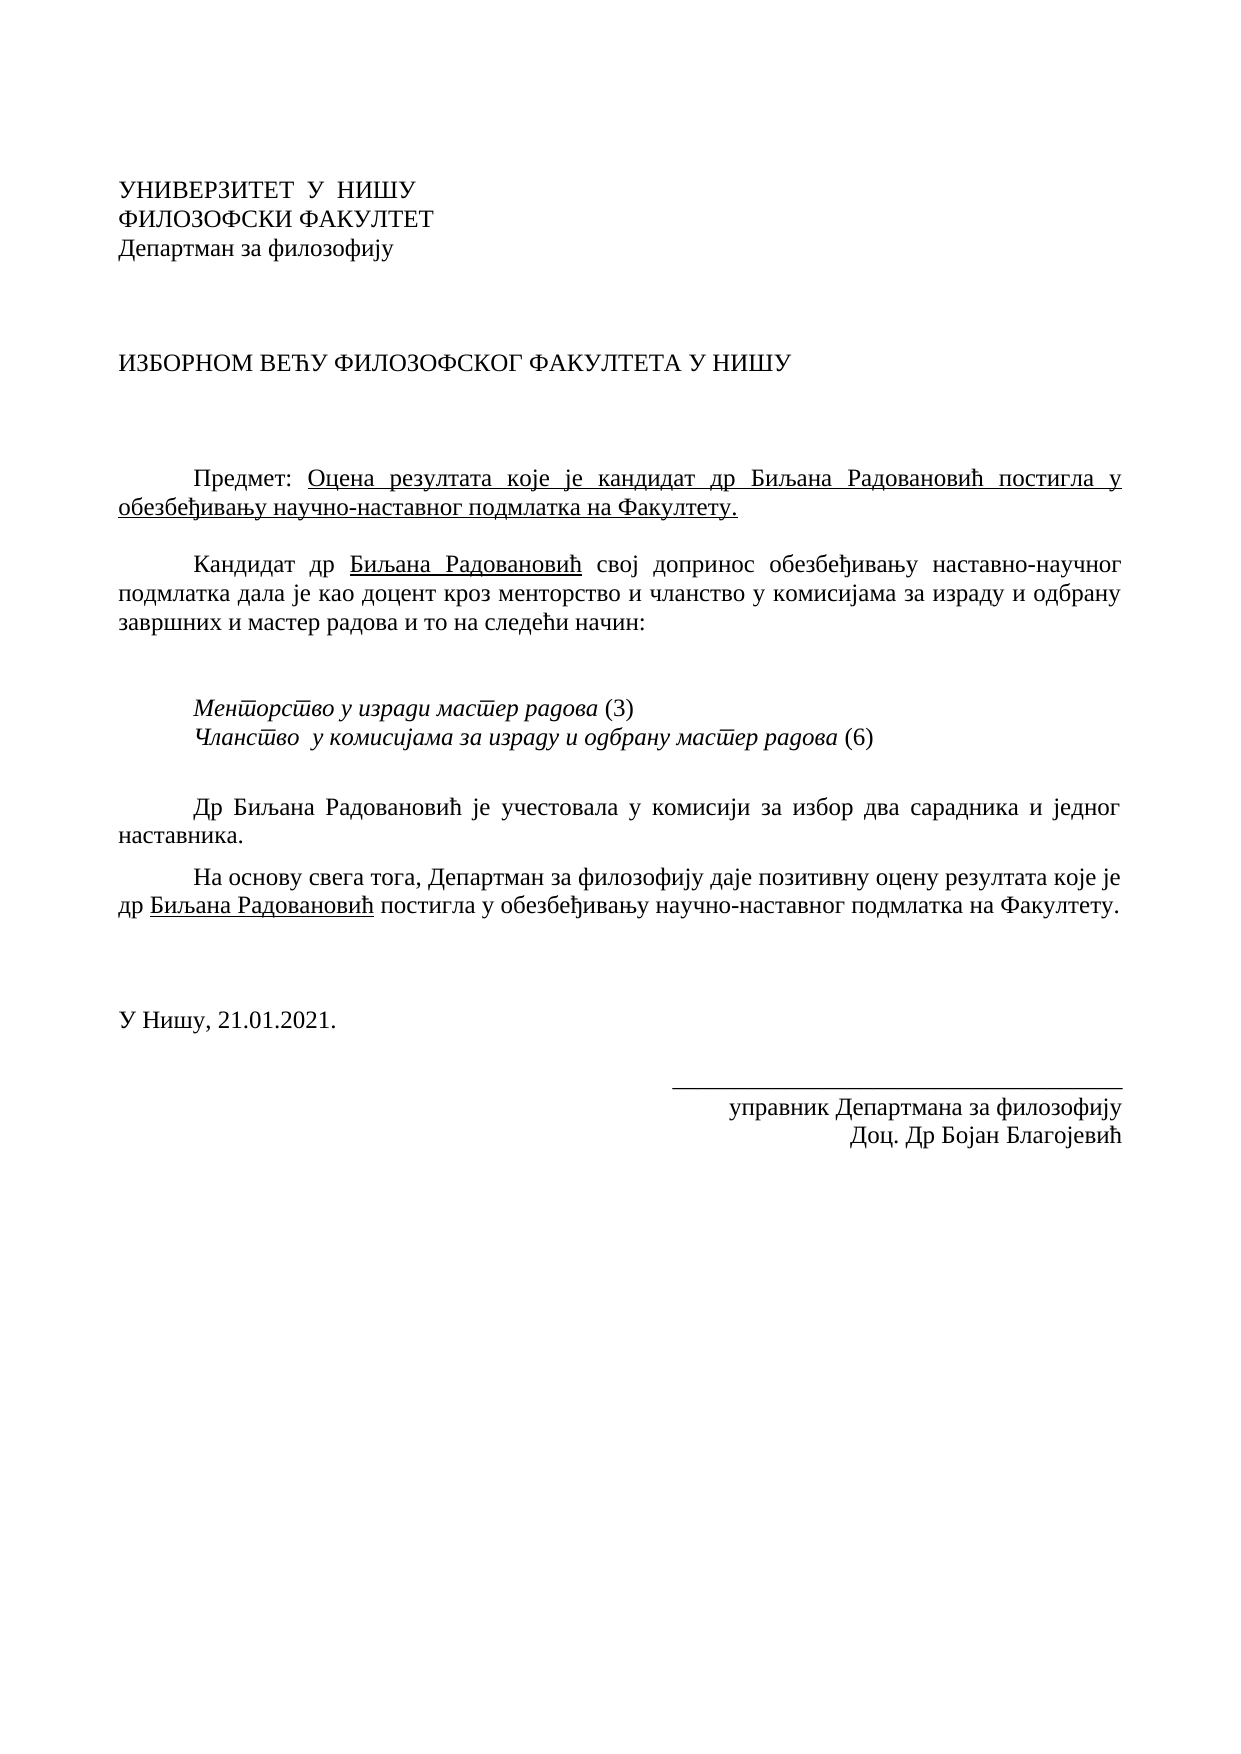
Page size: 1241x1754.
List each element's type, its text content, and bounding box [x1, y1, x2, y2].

text Чланство у комисијама за израду и одбрану мастер радова (6) [118, 722, 1122, 751]
text Кандидат др Биљана Радовановић свој допринос обезбеђивању наставно-научног подмлатка дала је као доцент кроз менторство и чланство у комисијама за израду и одбрану завршних и мастер радова и то на следећи начин: [118, 549, 1122, 636]
text ____________________________________ [118, 1063, 1122, 1092]
text На основу свега тога, Департман за филозофију даје позитивну оцену резултата које је др Биљана Радовановић постигла у обезбеђивању научно-наставног подмлатка на Факултету. [118, 862, 1122, 919]
text управник Департмана за филозофију [118, 1092, 1122, 1121]
text Др Биљана Радовановић је учестовала у комисији за избор два сарадника и једног наставника. [118, 792, 1122, 849]
text ИЗБОРНОМ ВЕЋУ ФИЛОЗОФСКОГ ФАКУЛТЕТА У НИШУ [118, 348, 1122, 377]
text Предмет: Оцена резултата које је кандидат др Биљана Радовановић постигла у обезбеђивању научно-наставног подмлатка на Факултету. [118, 463, 1122, 521]
text УНИВЕРЗИТЕТ У НИШУ [118, 176, 1122, 204]
text ФИЛОЗОФСКИ ФАКУЛТЕТ [118, 204, 1122, 233]
text Департман за филозофију [118, 233, 1122, 262]
text У Нишу, 21.01.2021. [118, 1006, 1122, 1034]
text Менторство у изради мастер радова (3) [118, 693, 1122, 722]
text Доц. Др Бојан Благојевић [118, 1121, 1122, 1149]
